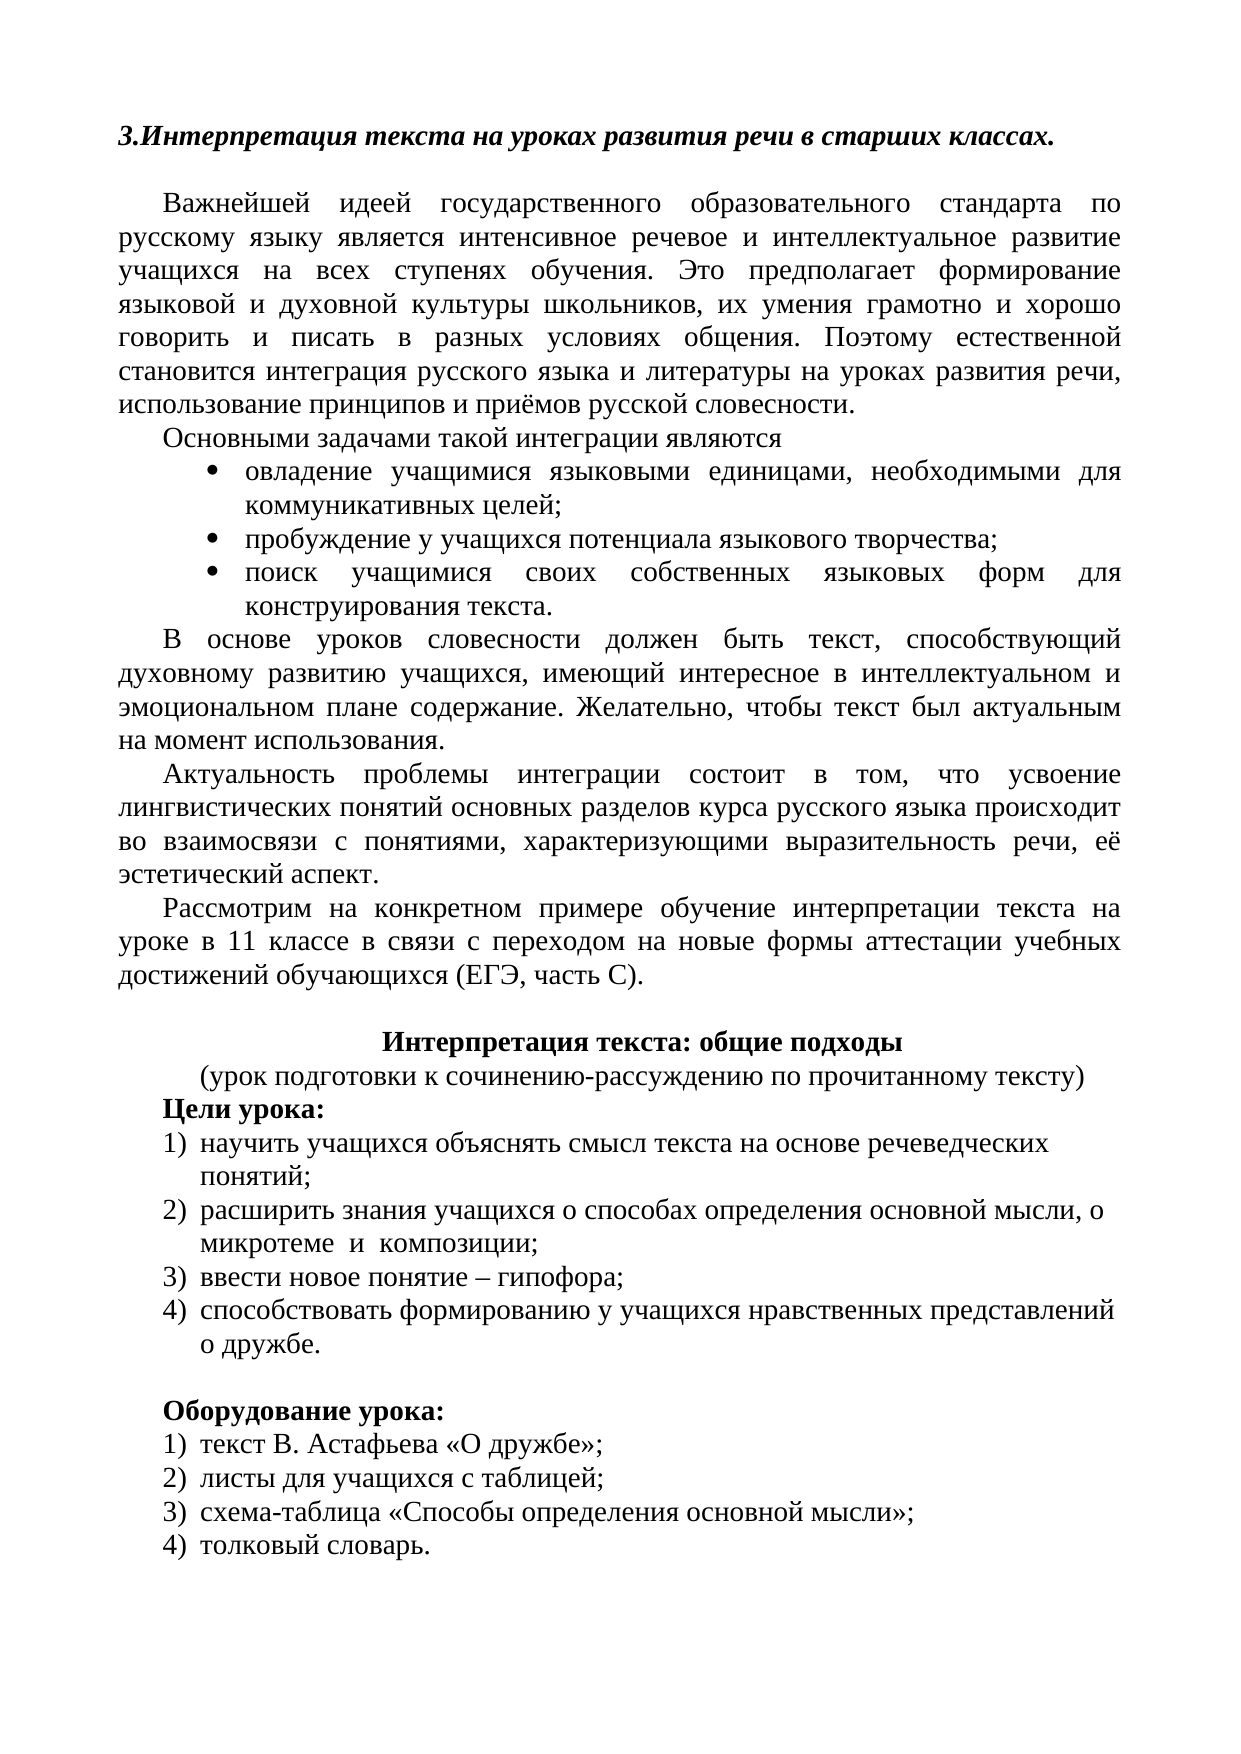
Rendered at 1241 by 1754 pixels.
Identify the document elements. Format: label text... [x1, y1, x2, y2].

list схема-таблица «Способы определения основной мысли»; [162, 1494, 1122, 1527]
text Важнейшей идеей государственного образовательного стандарта по русскому языку является интенсивное речевое и интеллектуальное развитие учащихся на всех ступенях обучения. Это предполагает формирование языковой и духовной культуры школьников, их умения грамотно и хорошо говорить и писать в разных условиях общения. Поэтому естественной становится интеграция русского языка и литературы на уроках развития речи, использование принципов и приёмов русской словесности. [118, 185, 1122, 420]
list толковый словарь. [162, 1527, 1122, 1561]
list листы для учащихся с таблицей; [162, 1460, 1122, 1494]
text Оборудование урока: [162, 1393, 1122, 1427]
text (урок подготовки к сочинению-рассуждению по прочитанному тексту) [118, 1058, 1122, 1091]
list способствовать формированию у учащихся нравственных представлений о дружбе. [162, 1292, 1122, 1359]
text Рассмотрим на конкретном примере обучение интерпретации текста на уроке в 11 классе в связи с переходом на новые формы аттестации учебных достижений обучающихся (ЕГЭ, часть С). [118, 890, 1122, 991]
list расширить знания учащихся о способах определения основной мысли, о микротеме и композиции; [162, 1192, 1122, 1259]
list текст В. Астафьева «О дружбе»; [162, 1427, 1122, 1460]
text Основными задачами такой интеграции являются [118, 420, 1122, 453]
list научить учащихся объяснять смысл текста на основе речеведческих понятий; [162, 1125, 1122, 1192]
text Цели урока: [118, 1091, 1122, 1125]
text 3.Интерпретация текста на уроках развития речи в старших классах. [118, 118, 1122, 152]
text Актуальность проблемы интеграции состоит в том, что усвоение лингвистических понятий основных разделов курса русского языка происходит во взаимосвязи с понятиями, характеризующими выразительность речи, её эстетический аспект. [118, 756, 1122, 890]
list пробуждение у учащихся потенциала языкового творчества; [207, 521, 1122, 554]
list овладение учащимися языковыми единицами, необходимыми для коммуникативных целей; [207, 453, 1122, 521]
text Интерпретация текста: общие подходы [118, 1024, 1122, 1058]
list ввести новое понятие – гипофора; [162, 1259, 1122, 1292]
list поиск учащимися своих собственных языковых форм для конструирования текста. [207, 554, 1122, 622]
text В основе уроков словесности должен быть текст, способствующий духовному развитию учащихся, имеющий интересное в интеллектуальном и эмоциональном плане содержание. Желательно, чтобы текст был актуальным на момент использования. [118, 622, 1122, 756]
